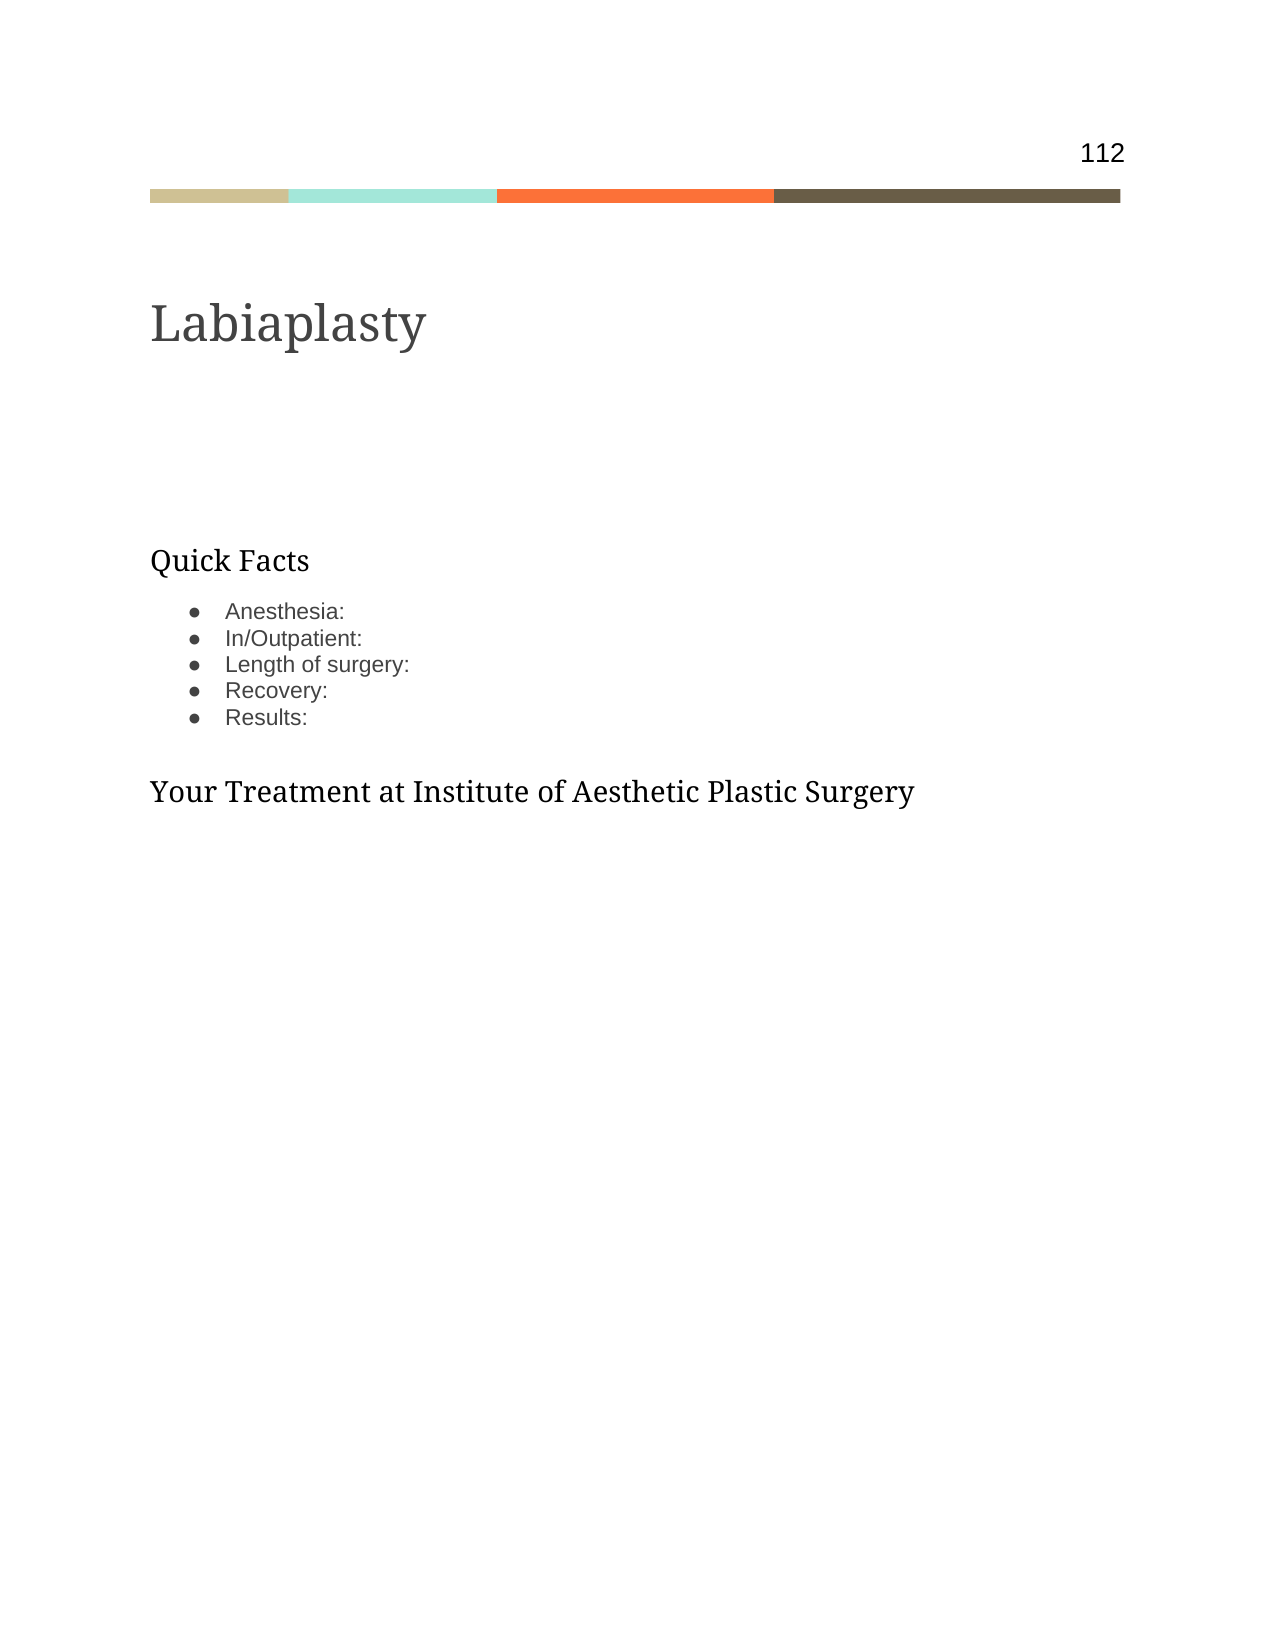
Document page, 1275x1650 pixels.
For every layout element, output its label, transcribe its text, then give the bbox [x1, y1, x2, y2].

list Anesthesia: [187, 598, 1125, 624]
list Recovery: [187, 677, 1125, 704]
subtitle Labiaplasty [150, 288, 1125, 356]
list Length of surgery: [187, 651, 1125, 677]
list Results: [187, 704, 1125, 730]
picture [150, 189, 1121, 203]
subtitle Your Treatment at Institute of Aesthetic Plastic Surgery [150, 772, 1125, 811]
list In/Outpatient: [187, 624, 1125, 651]
subtitle Quick Facts [150, 540, 1125, 580]
